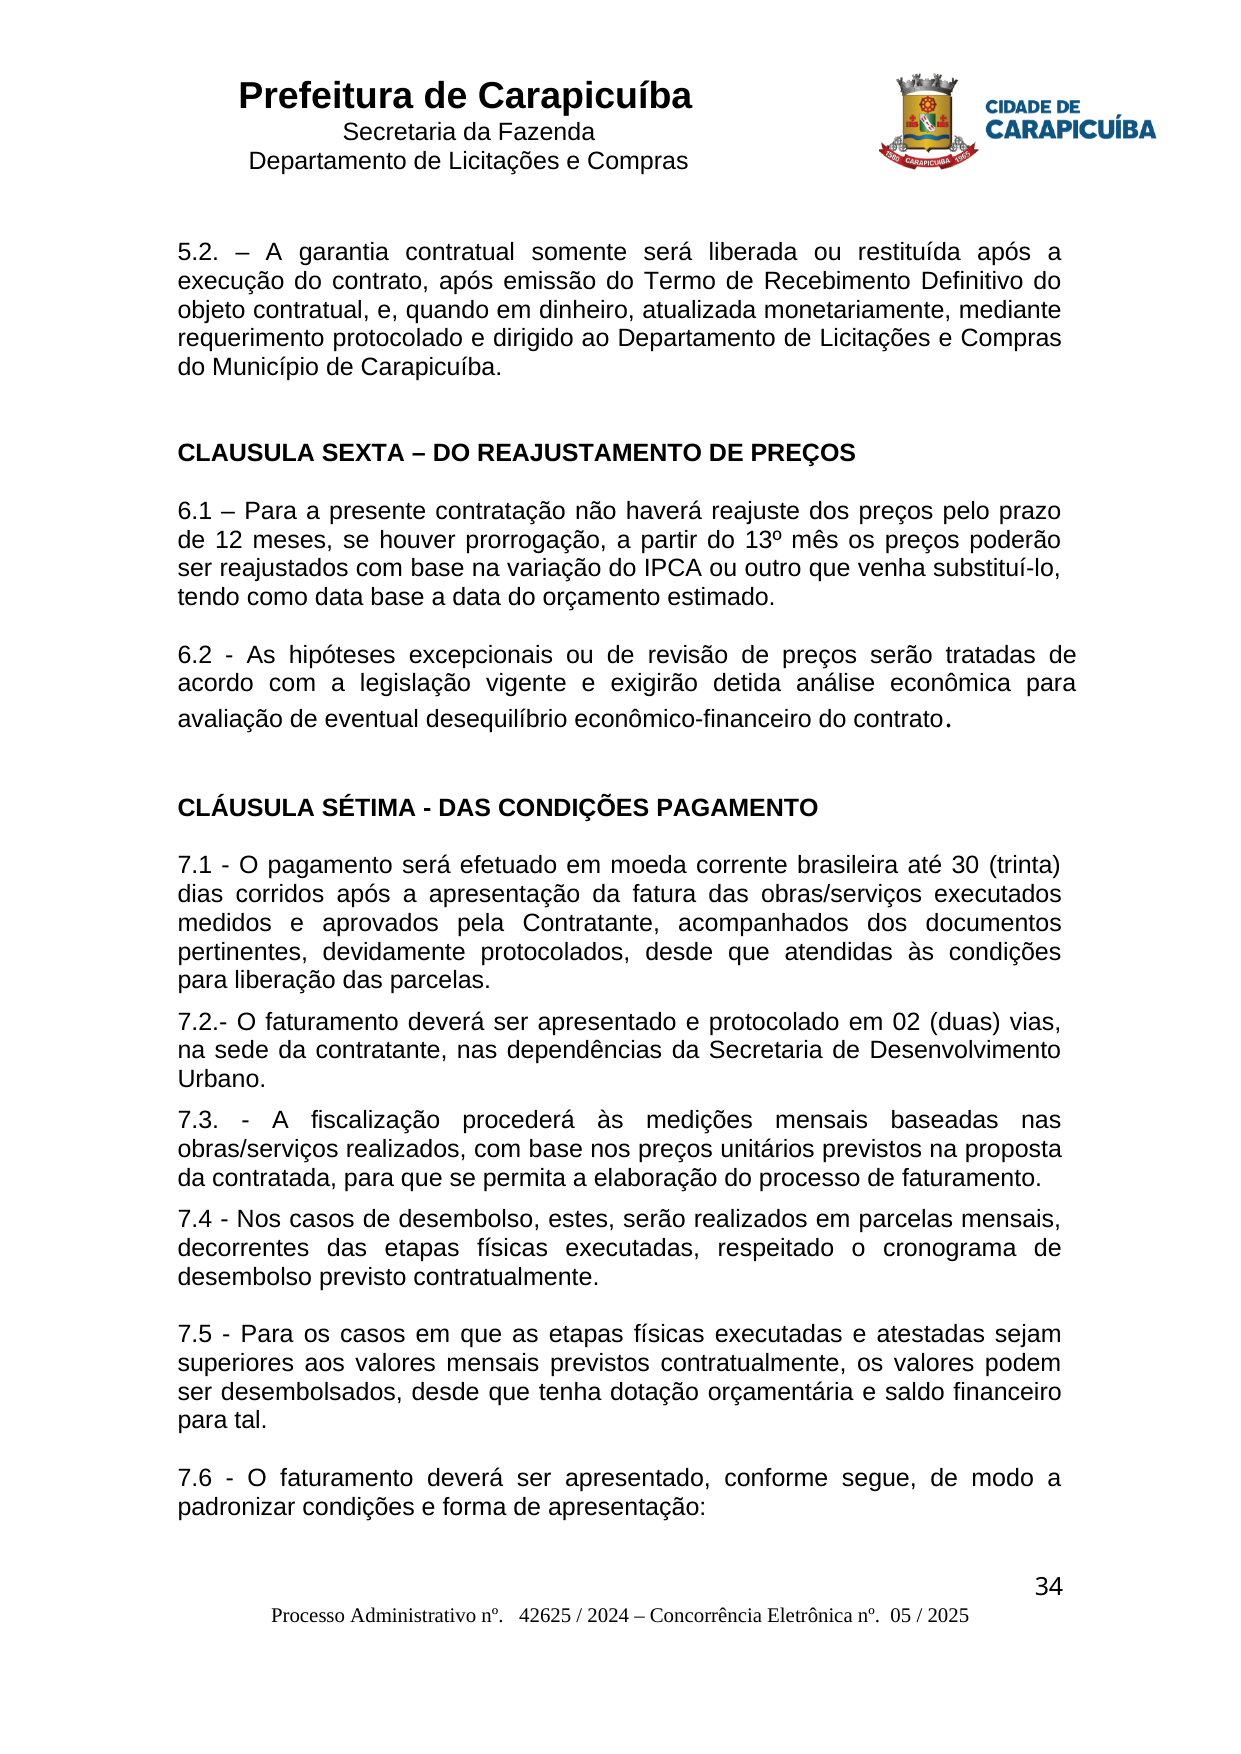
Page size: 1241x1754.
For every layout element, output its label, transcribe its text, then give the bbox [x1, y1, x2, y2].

text CLÁUSULA SÉTIMA - DAS CONDIÇÕES PAGAMENTO [177, 793, 1063, 822]
text 7.5 - Para os casos em que as etapas físicas executadas e atestadas sejam superiores aos valores mensais previstos contratualmente, os valores podem ser desembolsados, desde que tenha dotação orçamentária e saldo financeiro para tal. [177, 1319, 1063, 1434]
text 7.4 - Nos casos de desembolso, estes, serão realizados em parcelas mensais, decorrentes das etapas físicas executadas, respeitado o cronograma de desembolso previsto contratualmente. [177, 1204, 1063, 1291]
text 5.2. – A garantia contratual somente será liberada ou restituída após a execução do contrato, após emissão do Termo de Recebimento Definitivo do objeto contratual, e, quando em dinheiro, atualizada monetariamente, mediante requerimento protocolado e dirigido ao Departamento de Licitações e Compras do Município de Carapicuíba. [177, 237, 1063, 381]
text 7.6 - O faturamento deverá ser apresentado, conforme segue, de modo a padronizar condições e forma de apresentação: [177, 1463, 1063, 1521]
text 6.2 - As hipóteses excepcionais ou de revisão de preços serão tratadas de acordo com a legislação vigente e exigirão detida análise econômica para avaliação de eventual desequilíbrio econômico-financeiro do contrato. [177, 640, 1078, 736]
text 7.3. - A fiscalização procederá às medições mensais baseadas nas obras/serviços realizados, com base nos preços unitários previstos na proposta da contratada, para que se permita a elaboração do processo de faturamento. [177, 1106, 1063, 1192]
text CLAUSULA SEXTA – DO REAJUSTAMENTO DE PREÇOS [177, 438, 1063, 467]
text 7.2.- O faturamento deverá ser apresentado e protocolado em 02 (duas) vias, na sede da contratante, nas dependências da Secretaria de Desenvolvimento Urbano. [177, 1007, 1063, 1093]
picture [877, 65, 1159, 172]
text 6.1 – Para a presente contratação não haverá reajuste dos preços pelo prazo de 12 meses, se houver prorrogação, a partir do 13º mês os preços poderão ser reajustados com base na variação do IPCA ou outro que venha substituí-lo, tendo como data base a data do orçamento estimado. [177, 496, 1063, 611]
text 7.1 - O pagamento será efetuado em moeda corrente brasileira até 30 (trinta) dias corridos após a apresentação da fatura das obras/serviços executados medidos e aprovados pela Contratante, acompanhados dos documentos pertinentes, devidamente protocolados, desde que atendidas às condições para liberação das parcelas. [177, 822, 1063, 994]
